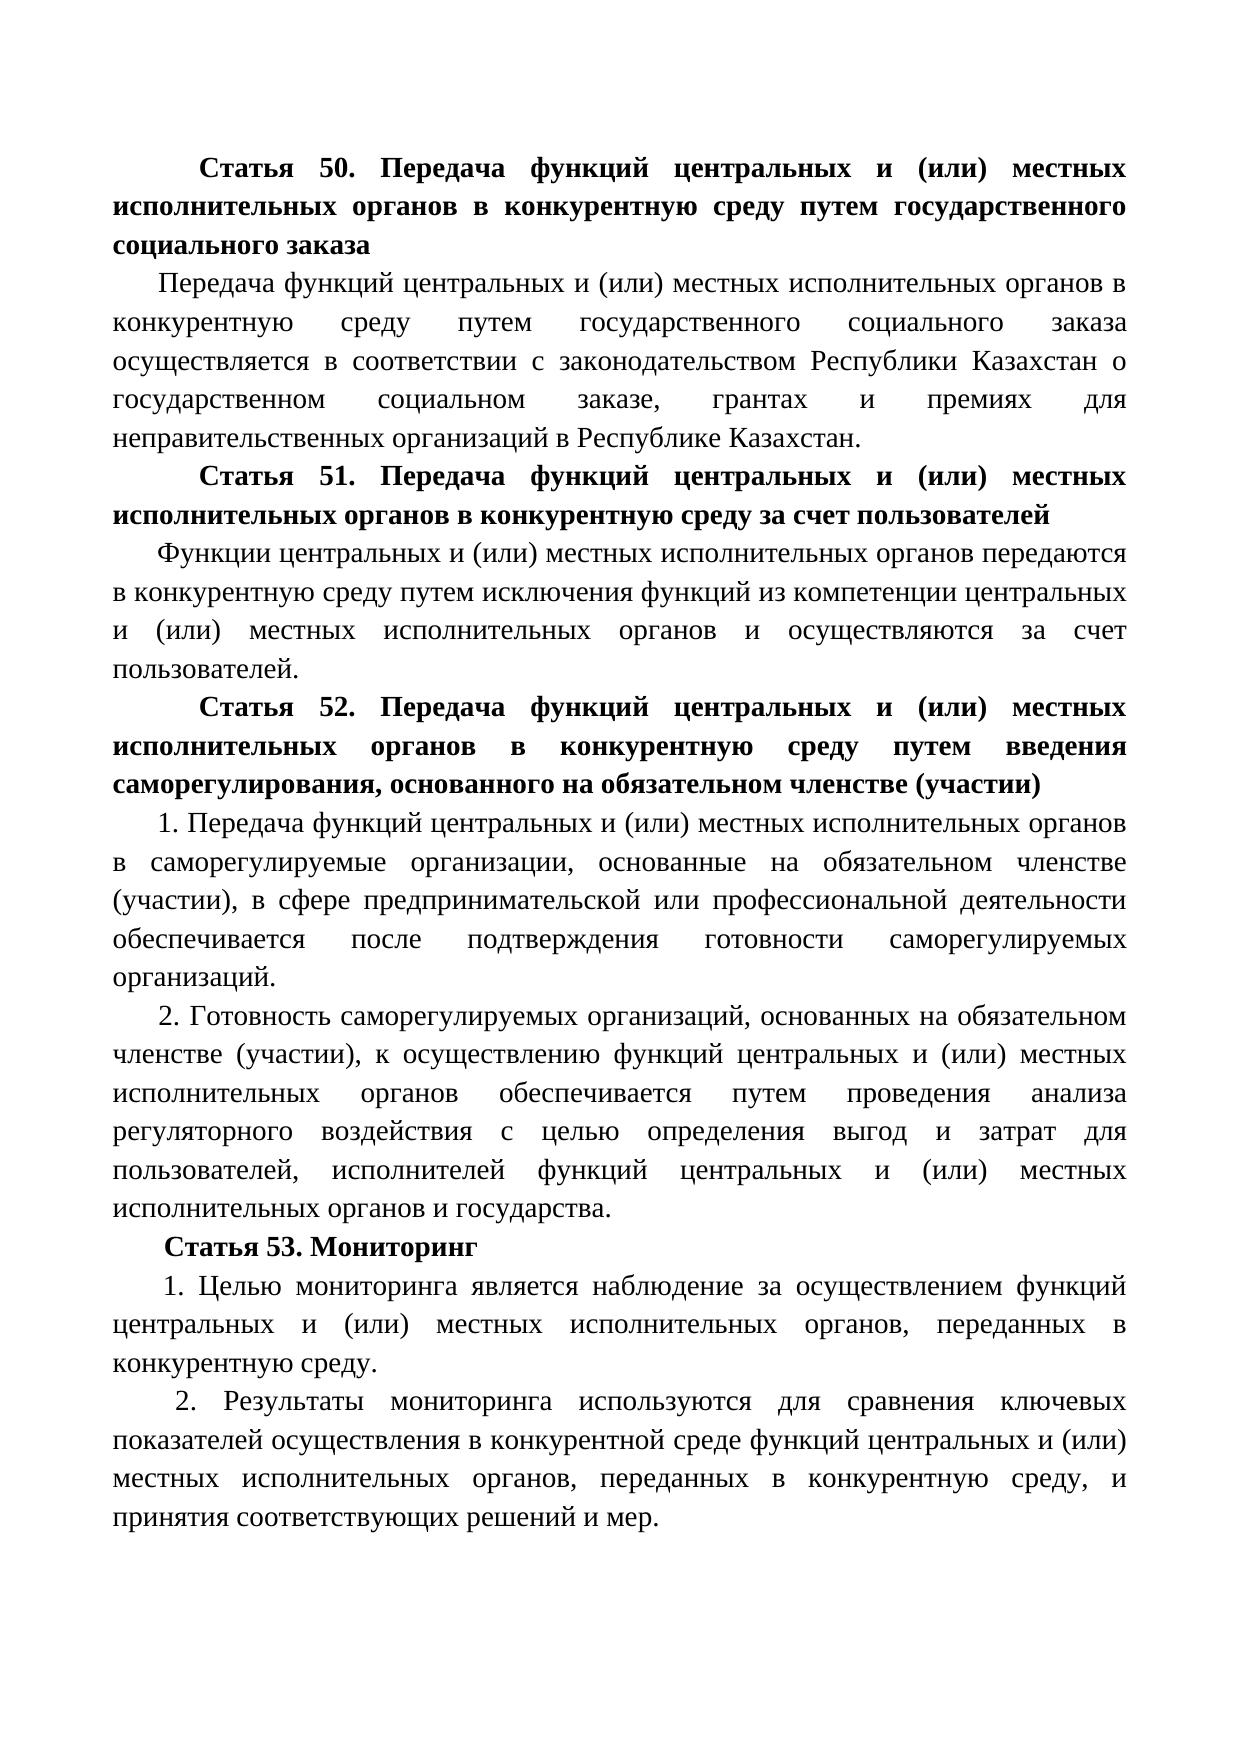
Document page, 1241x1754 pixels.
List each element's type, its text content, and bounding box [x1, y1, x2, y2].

text Статья 50. Передача функций центральных и (или) местных исполнительных органов в конкурентную среду путем государственного социального заказа [112, 150, 1128, 261]
text 2. Готовность саморегулируемых организаций, основанных на обязательном членстве (участии), к осуществлению функций центральных и (или) местных исполнительных органов обеспечивается путем проведения анализа регуляторного воздействия с целью определения выгод и затрат для пользователей, исполнителей функций центральных и (или) местных исполнительных органов и государства. [112, 998, 1128, 1224]
text Передача функций центральных и (или) местных исполнительных органов в конкурентную среду путем государственного социального заказа осуществляется в соответствии с законодательством Республики Казахстан о государственном социальном заказе, грантах и премиях для неправительственных организаций в Республике Казахстан. [112, 266, 1128, 453]
text Статья 53. Мониторинг [112, 1229, 1128, 1263]
text Статья 51. Передача функций центральных и (или) местных исполнительных органов в конкурентную среду за счет пользователей [112, 458, 1128, 530]
text 1. Передача функций центральных и (или) местных исполнительных органов в саморегулируемые организации, основанные на обязательном членстве (участии), в сфере предпринимательской или профессиональной деятельности обеспечивается после подтверждения готовности саморегулируемых организаций. [112, 805, 1128, 993]
text 1. Целью мониторинга является наблюдение за осуществлением функций центральных и (или) местных исполнительных органов, переданных в конкурентную среду. [112, 1268, 1128, 1378]
text 2. Результаты мониторинга используются для сравнения ключевых показателей осуществления в конкурентной среде функций центральных и (или) местных исполнительных органов, переданных в конкурентную среду, и принятия соответствующих решений и мер. [112, 1383, 1128, 1532]
text Статья 52. Передача функций центральных и (или) местных исполнительных органов в конкурентную среду путем введения саморегулирования, основанного на обязательном членстве (участии) [112, 689, 1128, 800]
text Функции центральных и (или) местных исполнительных органов передаются в конкурентную среду путем исключения функций из компетенции центральных и (или) местных исполнительных органов и осуществляются за счет пользователей. [112, 535, 1128, 684]
